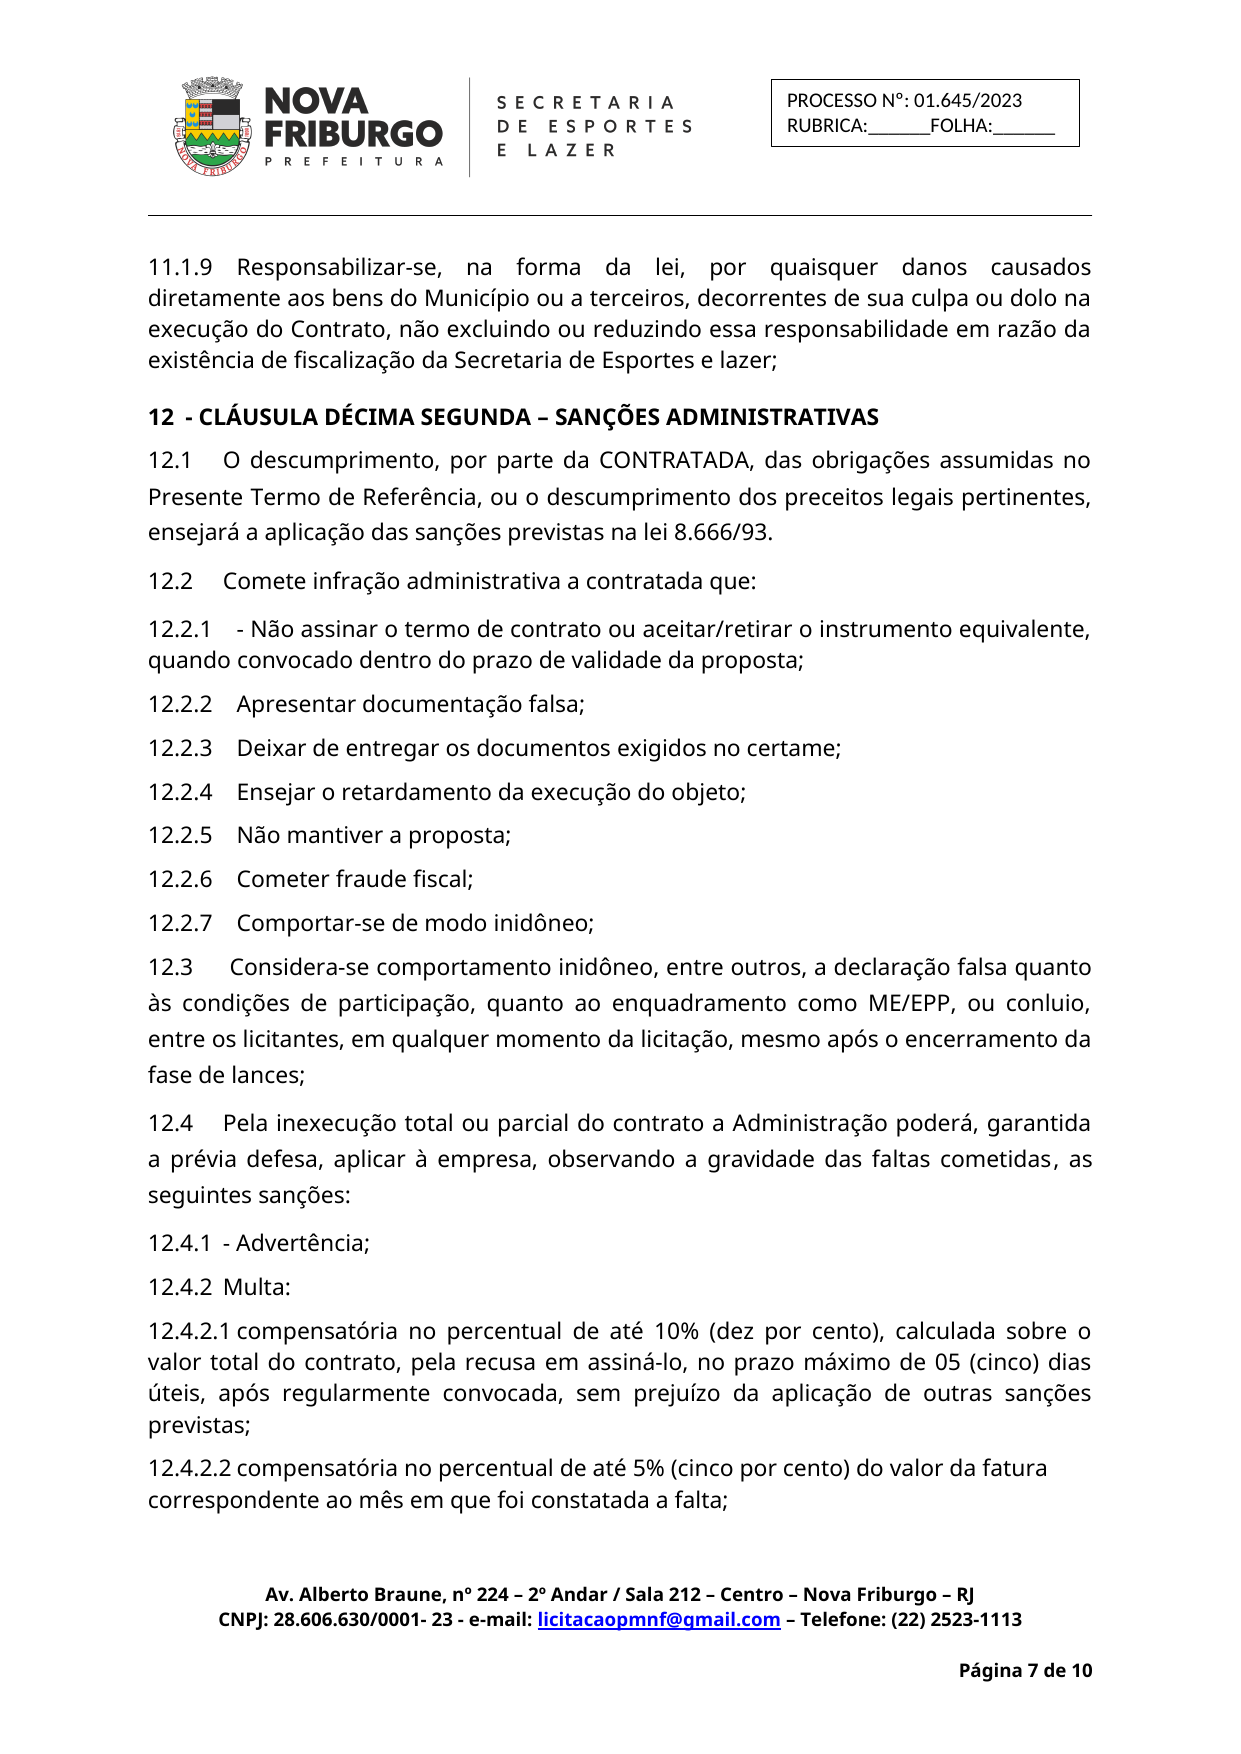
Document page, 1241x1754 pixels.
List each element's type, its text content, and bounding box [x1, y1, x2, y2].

list Cometer fraude fiscal; [148, 863, 1092, 894]
list Pela inexecução total ou parcial do contrato a Administração poderá, garantida a prévia defesa, aplicar à empresa, observando a gravidade das faltas cometidas, as seguintes sanções: [148, 1107, 1092, 1210]
list - Advertência; [148, 1227, 1092, 1258]
list Responsabilizar-se, na forma da lei, por quaisquer danos causados diretamente aos bens do Município ou a terceiros, decorrentes de sua culpa ou dolo na execução do Contrato, não excluindo ou reduzindo essa responsabilidade em razão da existência de fiscalização da Secretaria de Esportes e lazer; [148, 251, 1092, 376]
list Ensejar o retardamento da execução do objeto; [148, 776, 1092, 807]
list Deixar de entregar os documentos exigidos no certame; [148, 732, 1092, 763]
list Multa: [148, 1271, 1092, 1302]
list compensatória no percentual de até 10% (dez por cento), calculada sobre o valor total do contrato, pela recusa em assiná-lo, no prazo máximo de 05 (cinco) dias úteis, após regularmente convocada, sem prejuízo da aplicação de outras sanções previstas; [148, 1315, 1092, 1440]
picture [150, 60, 719, 195]
list - CLÁUSULA DÉCIMA SEGUNDA – SANÇÕES ADMINISTRATIVAS [148, 401, 1092, 432]
list Apresentar documentação falsa; [148, 688, 1092, 719]
list compensatória no percentual de até 5% (cinco por cento) do valor da fatura correspondente ao mês em que foi constatada a falta; [148, 1452, 1092, 1515]
list Comportar-se de modo inidôneo; [148, 907, 1092, 938]
list Comete infração administrativa a contratada que: [148, 565, 1092, 596]
list Não mantiver a proposta; [148, 819, 1092, 851]
list - Não assinar o termo de contrato ou aceitar/retirar o instrumento equivalente, quando convocado dentro do prazo de validade da proposta; [148, 613, 1092, 676]
list Considera-se comportamento inidôneo, entre outros, a declaração falsa quanto às condições de participação, quanto ao enquadramento como ME/EPP, ou conluio, entre os licitantes, em qualquer momento da licitação, mesmo após o encerramento da fase de lances; [148, 951, 1092, 1090]
list O descumprimento, por parte da CONTRATADA, das obrigações assumidas no Presente Termo de Referência, ou o descumprimento dos preceitos legais pertinentes, ensejará a aplicação das sanções previstas na lei 8.666/93. [148, 444, 1092, 548]
